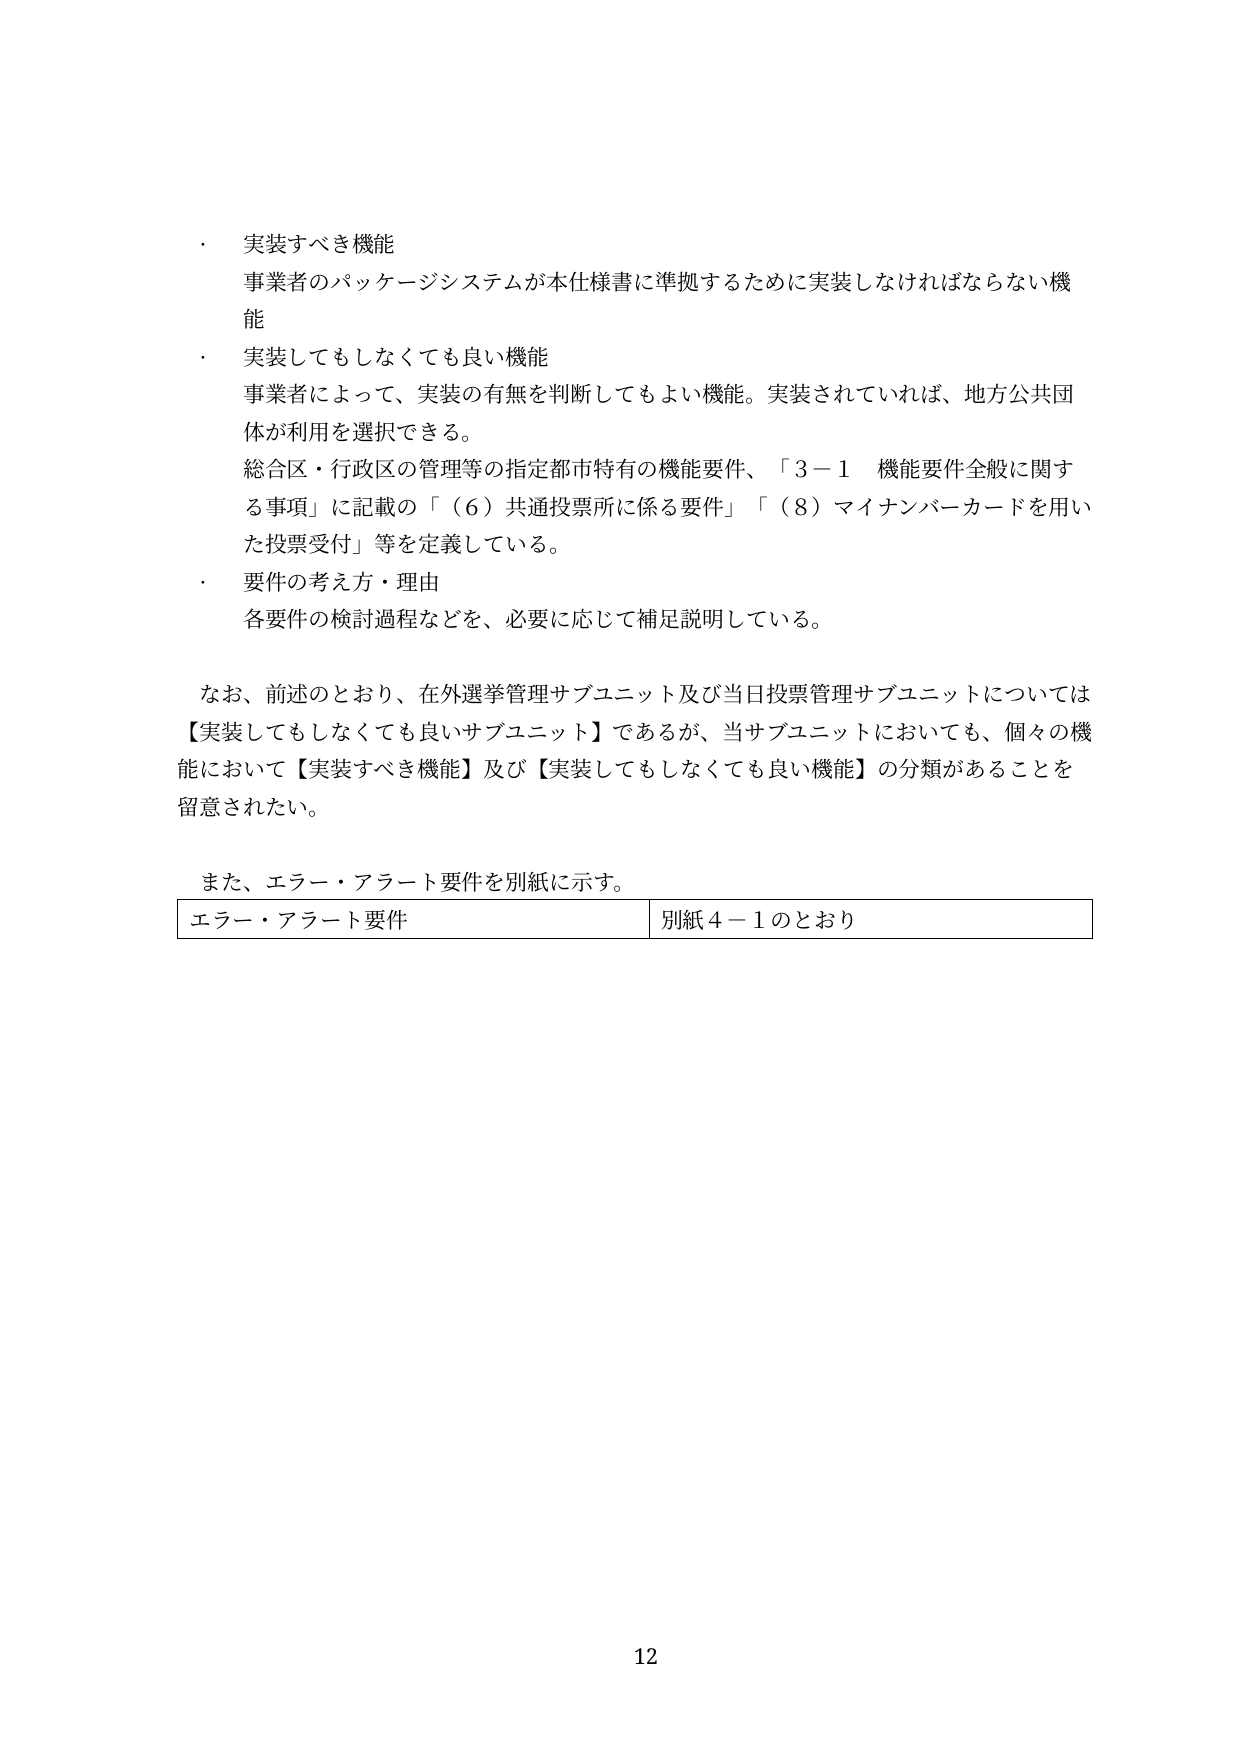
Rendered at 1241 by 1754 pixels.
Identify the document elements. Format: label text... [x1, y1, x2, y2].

table_header 別紙４－１のとおり [650, 900, 1092, 938]
list 総合区・行政区の管理等の指定都市特有の機能要件、「３－１ 機能要件全般に関する事項」に記載の「（６）共通投票所に係る要件」「（８）マイナンバーカードを用いた投票受付」等を定義している。 [243, 449, 1092, 562]
text なお、前述のとおり、在外選挙管理サブユニット及び当日投票管理サブユニットについては【実装してもしなくても良いサブユニット】であるが、当サブユニットにおいても、個々の機能において【実装すべき機能】及び【実装してもしなくても良い機能】の分類があることを留意されたい。 [177, 674, 1092, 824]
list 実装してもしなくても良い機能 [199, 337, 1092, 374]
list 実装すべき機能 [199, 224, 1092, 262]
list 要件の考え方・理由 [199, 562, 1092, 599]
text また、エラー・アラート要件を別紙に示す。 [177, 862, 1092, 899]
list 各要件の検討過程などを、必要に応じて補足説明している。 [243, 599, 1092, 637]
list 事業者のパッケージシステムが本仕様書に準拠するために実装しなければならない機能 [243, 262, 1092, 337]
list 事業者によって、実装の有無を判断してもよい機能。実装されていれば、地方公共団体が利用を選択できる。 [243, 374, 1092, 449]
table_header エラー・アラート要件 [178, 900, 649, 938]
